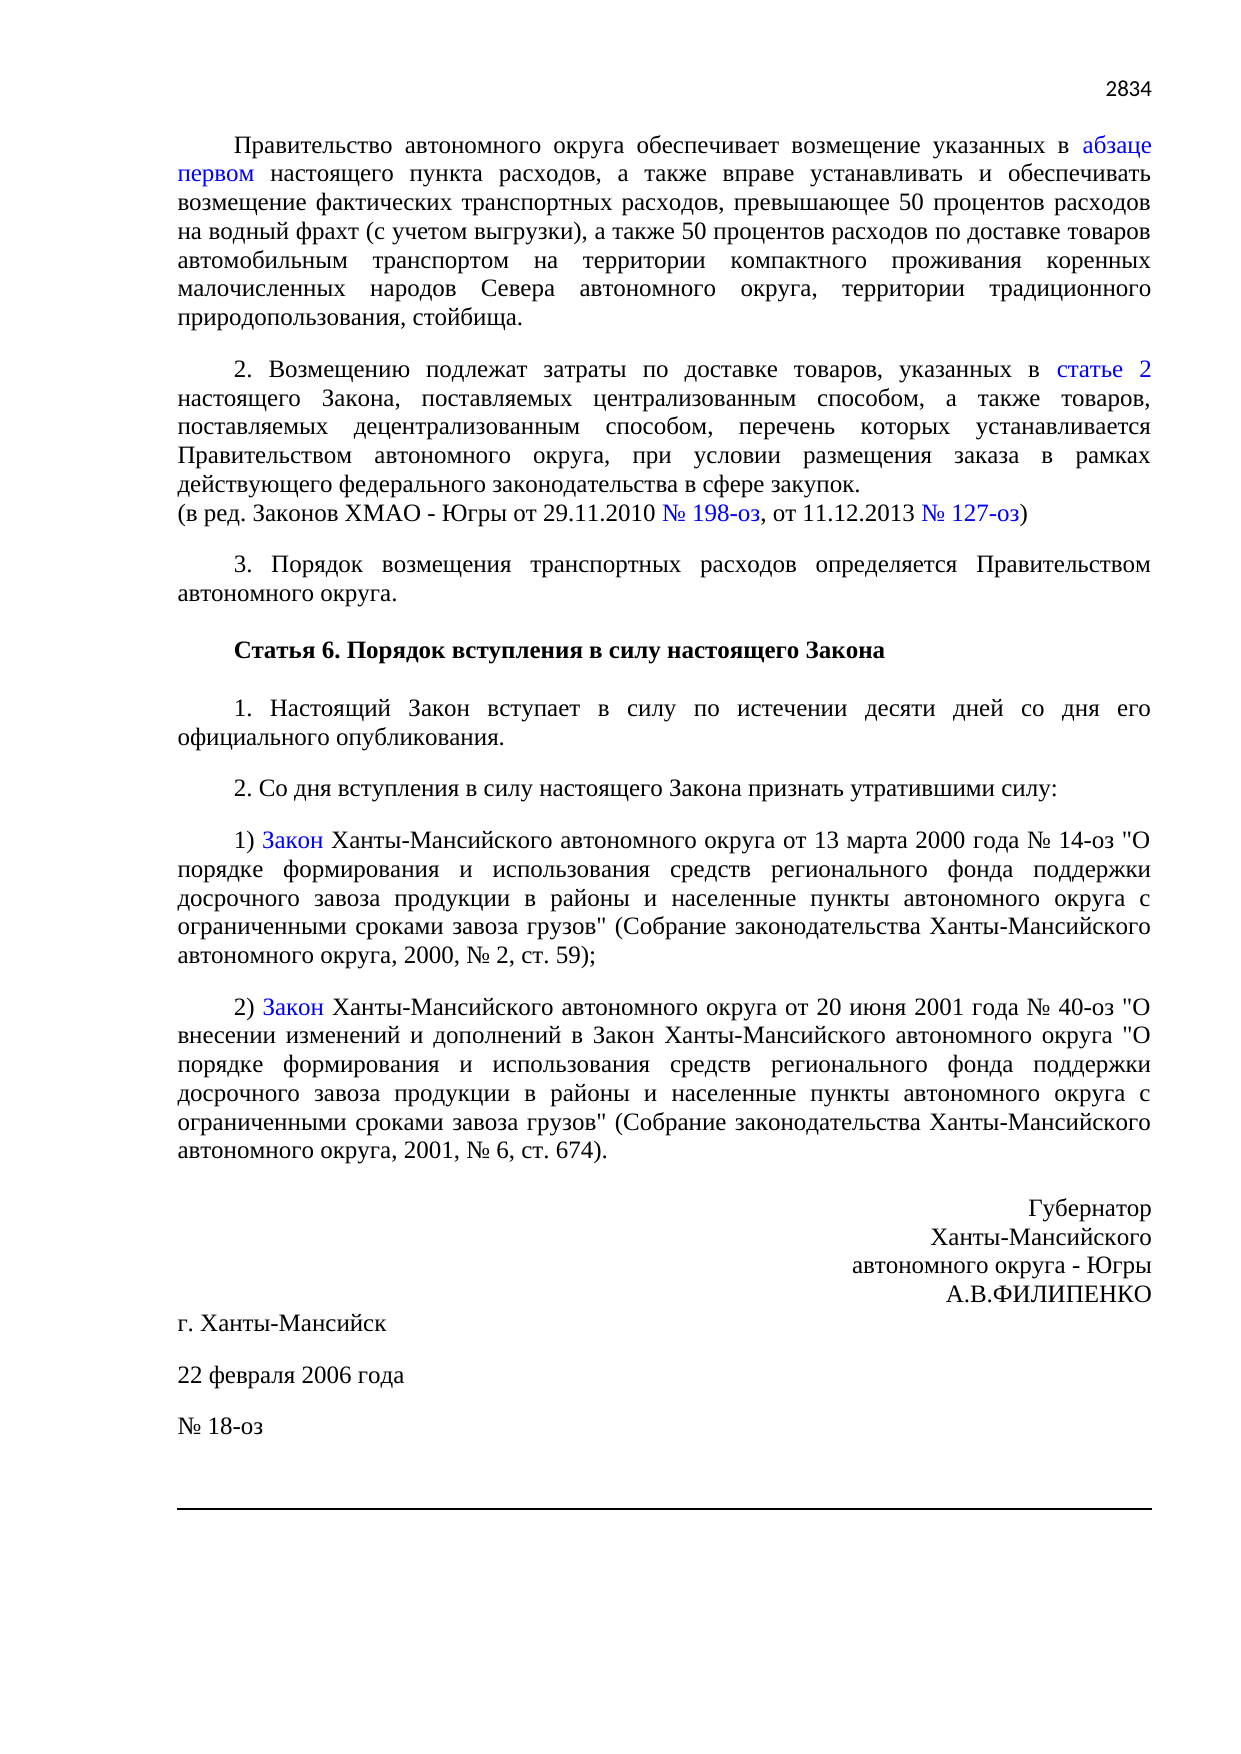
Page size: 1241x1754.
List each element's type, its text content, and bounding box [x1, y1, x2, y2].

text 2. Возмещению подлежат затраты по доставке товаров, указанных в статье 2 настоящего Закона, поставляемых централизованным способом, а также товаров, поставляемых децентрализованным способом, перечень которых устанавливается Правительством автономного округа, при условии размещения заказа в рамках действующего федерального законодательства в сфере закупок. [177, 354, 1152, 498]
text (в ред. Законов ХМАО - Югры от 29.11.2010 № 198-оз, от 11.12.2013 № 127-оз) [177, 498, 1152, 526]
title Статья 6. Порядок вступления в силу настоящего Закона [177, 636, 1152, 664]
text г. Ханты-Мансийск [177, 1308, 1152, 1337]
text 22 февраля 2006 года [177, 1360, 1152, 1388]
text Ханты-Мансийского [177, 1222, 1152, 1251]
text 1) Закон Ханты-Мансийского автономного округа от 13 марта 2000 года № 14-оз "О порядке формирования и использования средств регионального фонда поддержки досрочного завоза продукции в районы и населенные пункты автономного округа с ограниченными сроками завоза грузов" (Собрание законодательства Ханты-Мансийского автономного округа, 2000, № 2, ст. 59); [177, 825, 1152, 969]
text автономного округа - Югры [177, 1251, 1152, 1279]
text Губернатор [177, 1193, 1152, 1222]
text 2. Со дня вступления в силу настоящего Закона признать утратившими силу: [177, 773, 1152, 802]
text 2) Закон Ханты-Мансийского автономного округа от 20 июня 2001 года № 40-оз "О внесении изменений и дополнений в Закон Ханты-Мансийского автономного округа "О порядке формирования и использования средств регионального фонда поддержки досрочного завоза продукции в районы и населенные пункты автономного округа с ограниченными сроками завоза грузов" (Собрание законодательства Ханты-Мансийского автономного округа, 2001, № 6, ст. 674). [177, 992, 1152, 1164]
text Правительство автономного округа обеспечивает возмещение указанных в абзаце первом настоящего пункта расходов, а также вправе устанавливать и обеспечивать возмещение фактических транспортных расходов, превышающее 50 процентов расходов на водный фрахт (с учетом выгрузки), а также 50 процентов расходов по доставке товаров автомобильным транспортом на территории компактного проживания коренных малочисленных народов Севера автономного округа, территории традиционного природопользования, стойбища. [177, 130, 1152, 331]
text № 18-оз [177, 1411, 1152, 1440]
text 1. Настоящий Закон вступает в силу по истечении десяти дней со дня его официального опубликования. [177, 693, 1152, 751]
text 3. Порядок возмещения транспортных расходов определяется Правительством автономного округа. [177, 549, 1152, 607]
text А.В.ФИЛИПЕНКО [177, 1279, 1152, 1308]
